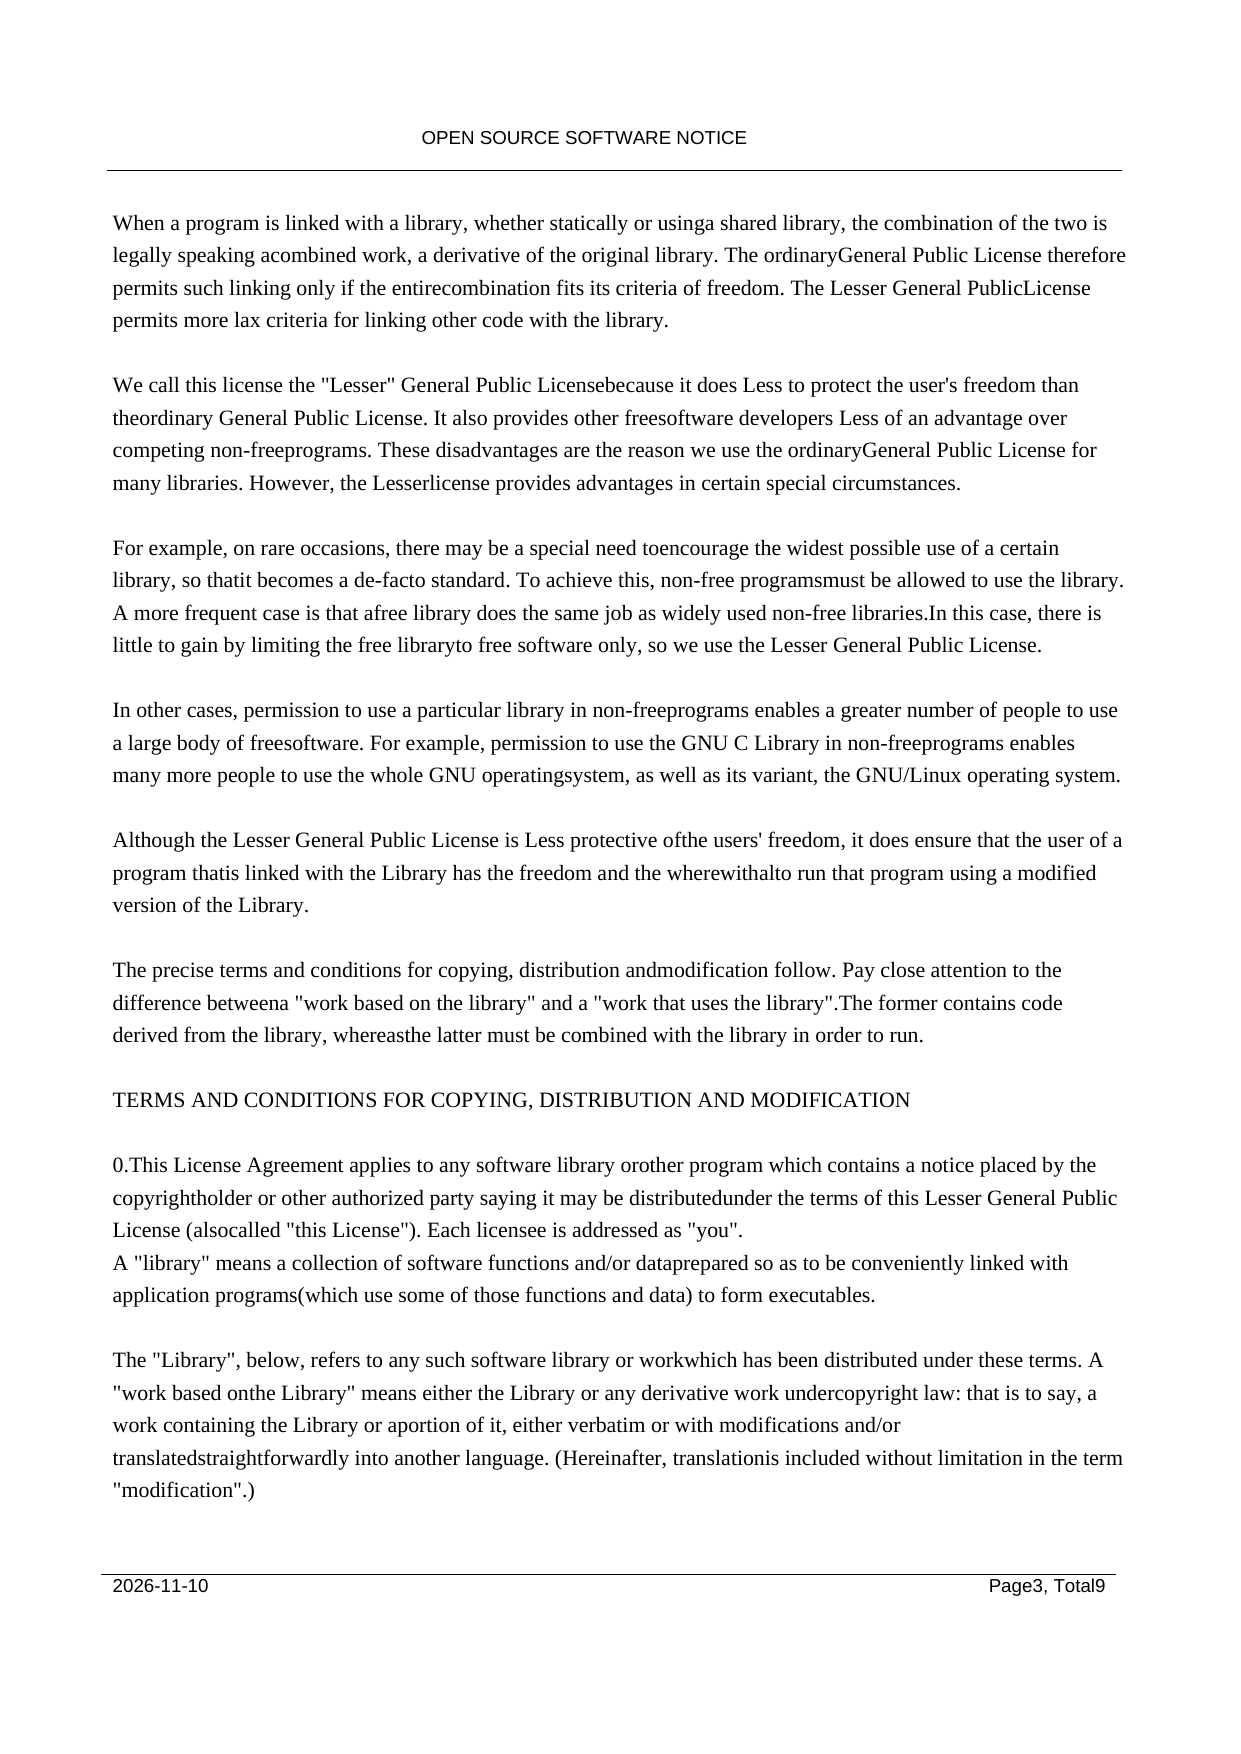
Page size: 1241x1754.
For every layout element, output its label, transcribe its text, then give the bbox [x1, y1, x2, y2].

text TERMS AND CONDITIONS FOR COPYING, DISTRIBUTION AND MODIFICATION [112, 1084, 1128, 1116]
text A "library" means a collection of software functions and/or dataprepared so as to be conveniently linked with application programs(which use some of those functions and data) to form executables. [112, 1246, 1128, 1311]
text When a program is linked with a library, whether statically or usinga shared library, the combination of the two is legally speaking acombined work, a derivative of the original library. The ordinaryGeneral Public License therefore permits such linking only if the entirecombination fits its criteria of freedom. The Lesser General PublicLicense permits more lax criteria for linking other code with the library. [112, 206, 1128, 336]
text We call this license the "Lesser" General Public Licensebecause it does Less to protect the user's freedom than theordinary General Public License. It also provides other freesoftware developers Less of an advantage over competing non-freeprograms. These disadvantages are the reason we use the ordinaryGeneral Public License for many libraries. However, the Lesserlicense provides advantages in certain special circumstances. [112, 369, 1128, 499]
text Although the Lesser General Public License is Less protective ofthe users' freedom, it does ensure that the user of a program thatis linked with the Library has the freedom and the wherewithalto run that program using a modified version of the Library. [112, 824, 1128, 921]
text In other cases, permission to use a particular library in non-freeprograms enables a greater number of people to use a large body of freesoftware. For example, permission to use the GNU C Library in non-freeprograms enables many more people to use the whole GNU operatingsystem, as well as its variant, the GNU/Linux operating system. [112, 694, 1128, 791]
text The "Library", below, refers to any such software library or workwhich has been distributed under these terms. A "work based onthe Library" means either the Library or any derivative work undercopyright law: that is to say, a work containing the Library or aportion of it, either verbatim or with modifications and/or translatedstraightforwardly into another language. (Hereinafter, translationis included without limitation in the term "modification".) [112, 1344, 1128, 1506]
text For example, on rare occasions, there may be a special need toencourage the widest possible use of a certain library, so thatit becomes a de-facto standard. To achieve this, non-free programsmust be allowed to use the library. A more frequent case is that afree library does the same job as widely used non-free libraries.In this case, there is little to gain by limiting the free libraryto free software only, so we use the Lesser General Public License. [112, 531, 1128, 661]
text The precise terms and conditions for copying, distribution andmodification follow. Pay close attention to the difference betweena "work based on the library" and a "work that uses the library".The former contains code derived from the library, whereasthe latter must be combined with the library in order to run. [112, 954, 1128, 1051]
text 0.This License Agreement applies to any software library orother program which contains a notice placed by the copyrightholder or other authorized party saying it may be distributedunder the terms of this Lesser General Public License (alsocalled "this License"). Each licensee is addressed as "you". [112, 1149, 1128, 1246]
